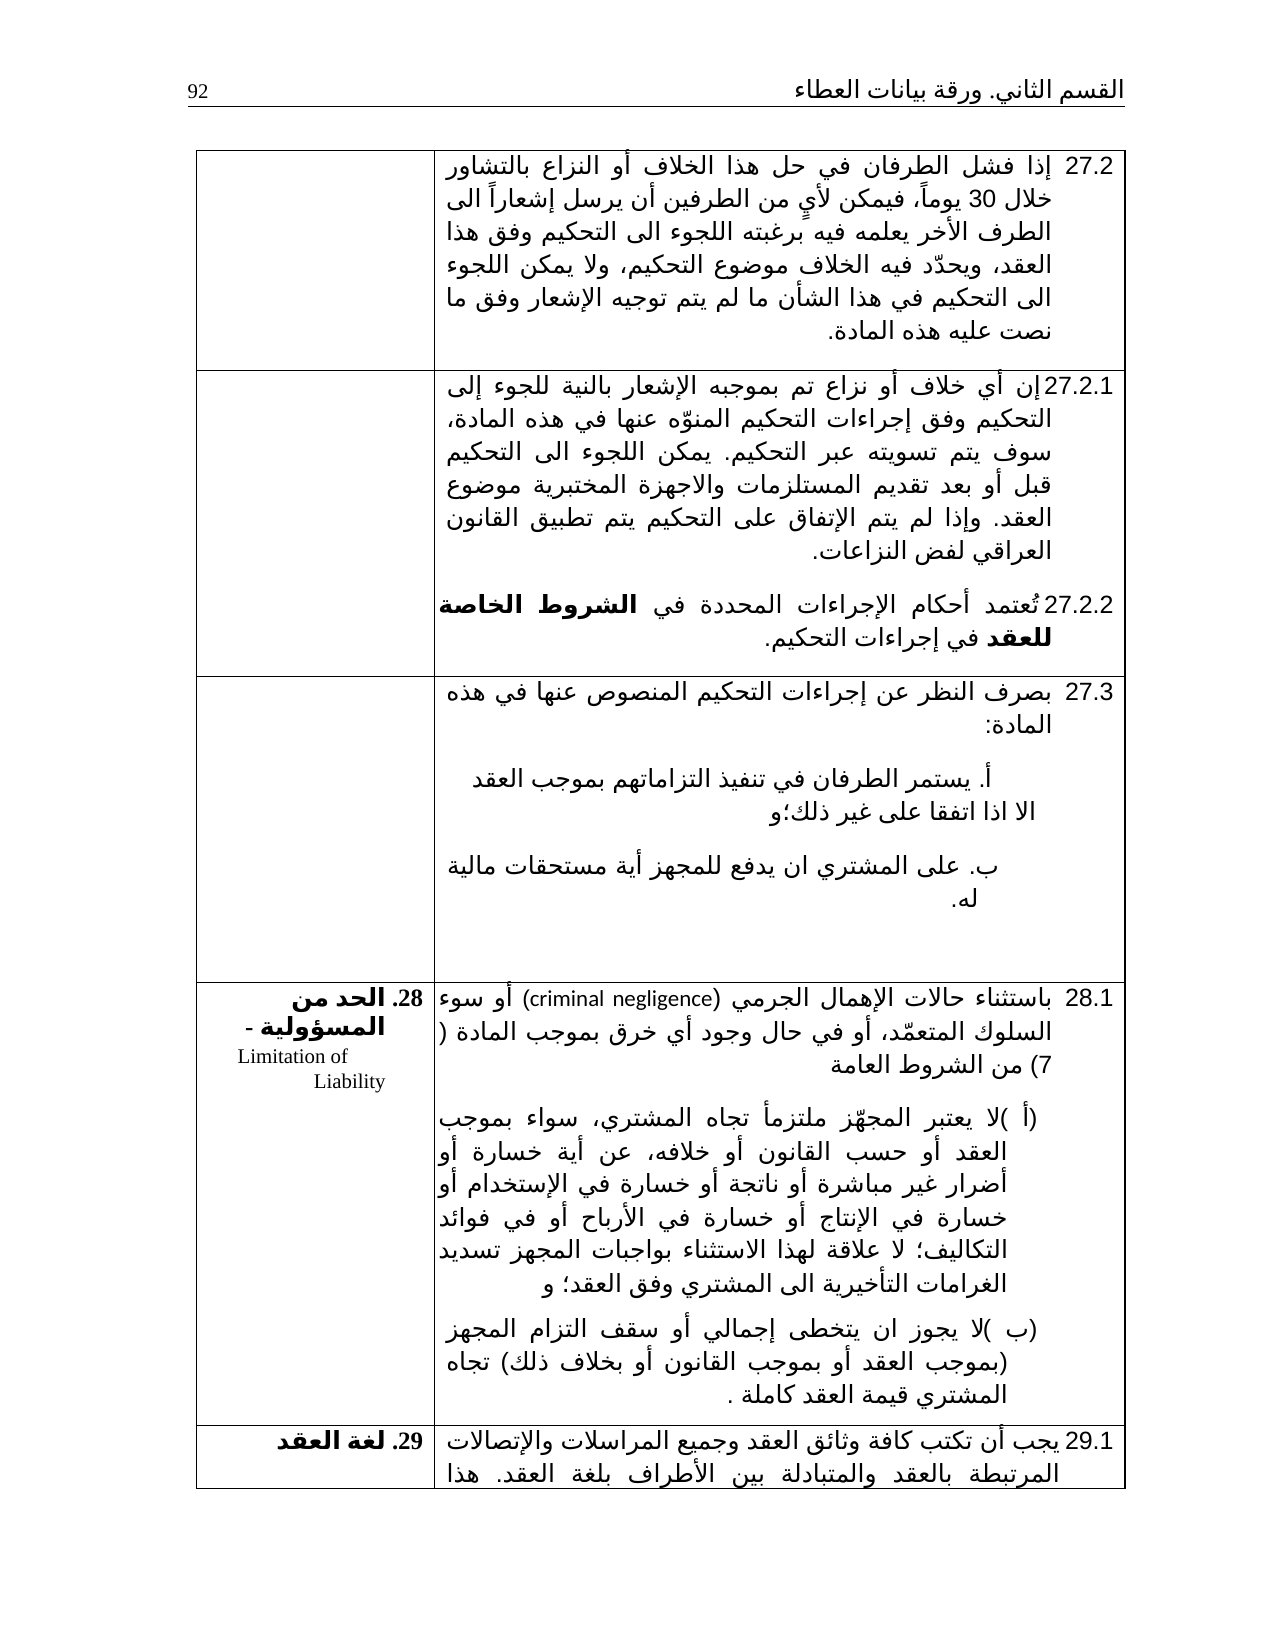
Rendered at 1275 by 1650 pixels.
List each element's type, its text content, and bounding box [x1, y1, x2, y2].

table_cell [197, 677, 434, 982]
table_cell [197, 371, 434, 676]
table_cell [197, 151, 434, 369]
table_cell 27.2 إذا فشل الطرفان في حل هذا الخلاف أو النزاع بالتشاور خلال 30 يوماً، فيمكن لأيٍ من الطرفين أن يرسل إشعاراً الى الطرف الأخر يعلمه فيه برغبته اللجوء الى التحكيم وفق هذا العقد، ويحدّد فيه الخلاف موضوع التحكيم، ولا يمكن اللجوء الى التحكيم في هذا الشأن ما لم يتم توجيه الإشعار وفق ما نصت عليه هذه المادة. [435, 151, 1124, 369]
table_cell 28. الحد من المسؤولية - Limitation of Liability [197, 983, 434, 1425]
table_cell 29. لغة العقد [197, 1426, 434, 1488]
table_cell 27.2.1 إن أي خلاف أو نزاع تم بموجبه الإشعار بالنية للجوء إلى التحكيم وفق إجراءات التحكيم المنوّه عنها في هذه المادة، سوف يتم تسويته عبر التحكيم. يمكن اللجوء الى التحكيم قبل أو بعد تقديم المستلزمات والاجهزة المختبرية موضوع العقد. وإذا لم يتم الإتفاق على التحكيم يتم تطبيق القانون العراقي لفض النزاعات. 27.2.2 تُعتمد أحكام الإجراءات المحددة في الشروط الخاصة للعقد في إجراءات التحكيم. [435, 371, 1124, 676]
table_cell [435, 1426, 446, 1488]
table_cell 28.1 باستثناء حالات الإهمال الجرمي (criminal negligence) أو سوء السلوك المتعمّد، أو في حال وجود أي خرق بموجب المادة (7) من الشروط العامة (أ) لا يعتبر المجهّز ملتزمأ تجاه المشتري، سواء بموجب العقد أو حسب القانون أو خلافه، عن أية خسارة أو أضرار غير مباشرة أو ناتجة أو خسارة في الإستخدام أو خسارة في الإنتاج أو خسارة في الأرباح أو في فوائد التكاليف؛ لا علاقة لهذا الاستثناء بواجبات المجهز تسديد الغرامات التأخيرية الى المشتري وفق العقد؛ و (ب) لا يجوز ان يتخطى إجمالي أو سقف التزام المجهز (بموجب العقد أو بموجب القانون أو بخلاف ذلك) تجاه المشتري قيمة العقد كاملة . [435, 983, 1124, 1425]
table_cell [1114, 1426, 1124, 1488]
table_cell 27.3 بصرف النظر عن إجراءات التحكيم المنصوص عنها في هذه المادة: أ. يستمر الطرفان في تنفيذ التزاماتهم بموجب العقد الا اذا اتفقا على غير ذلك؛و ب. على المشتري ان يدفع للمجهز أية مستحقات مالية له. [435, 677, 1124, 982]
